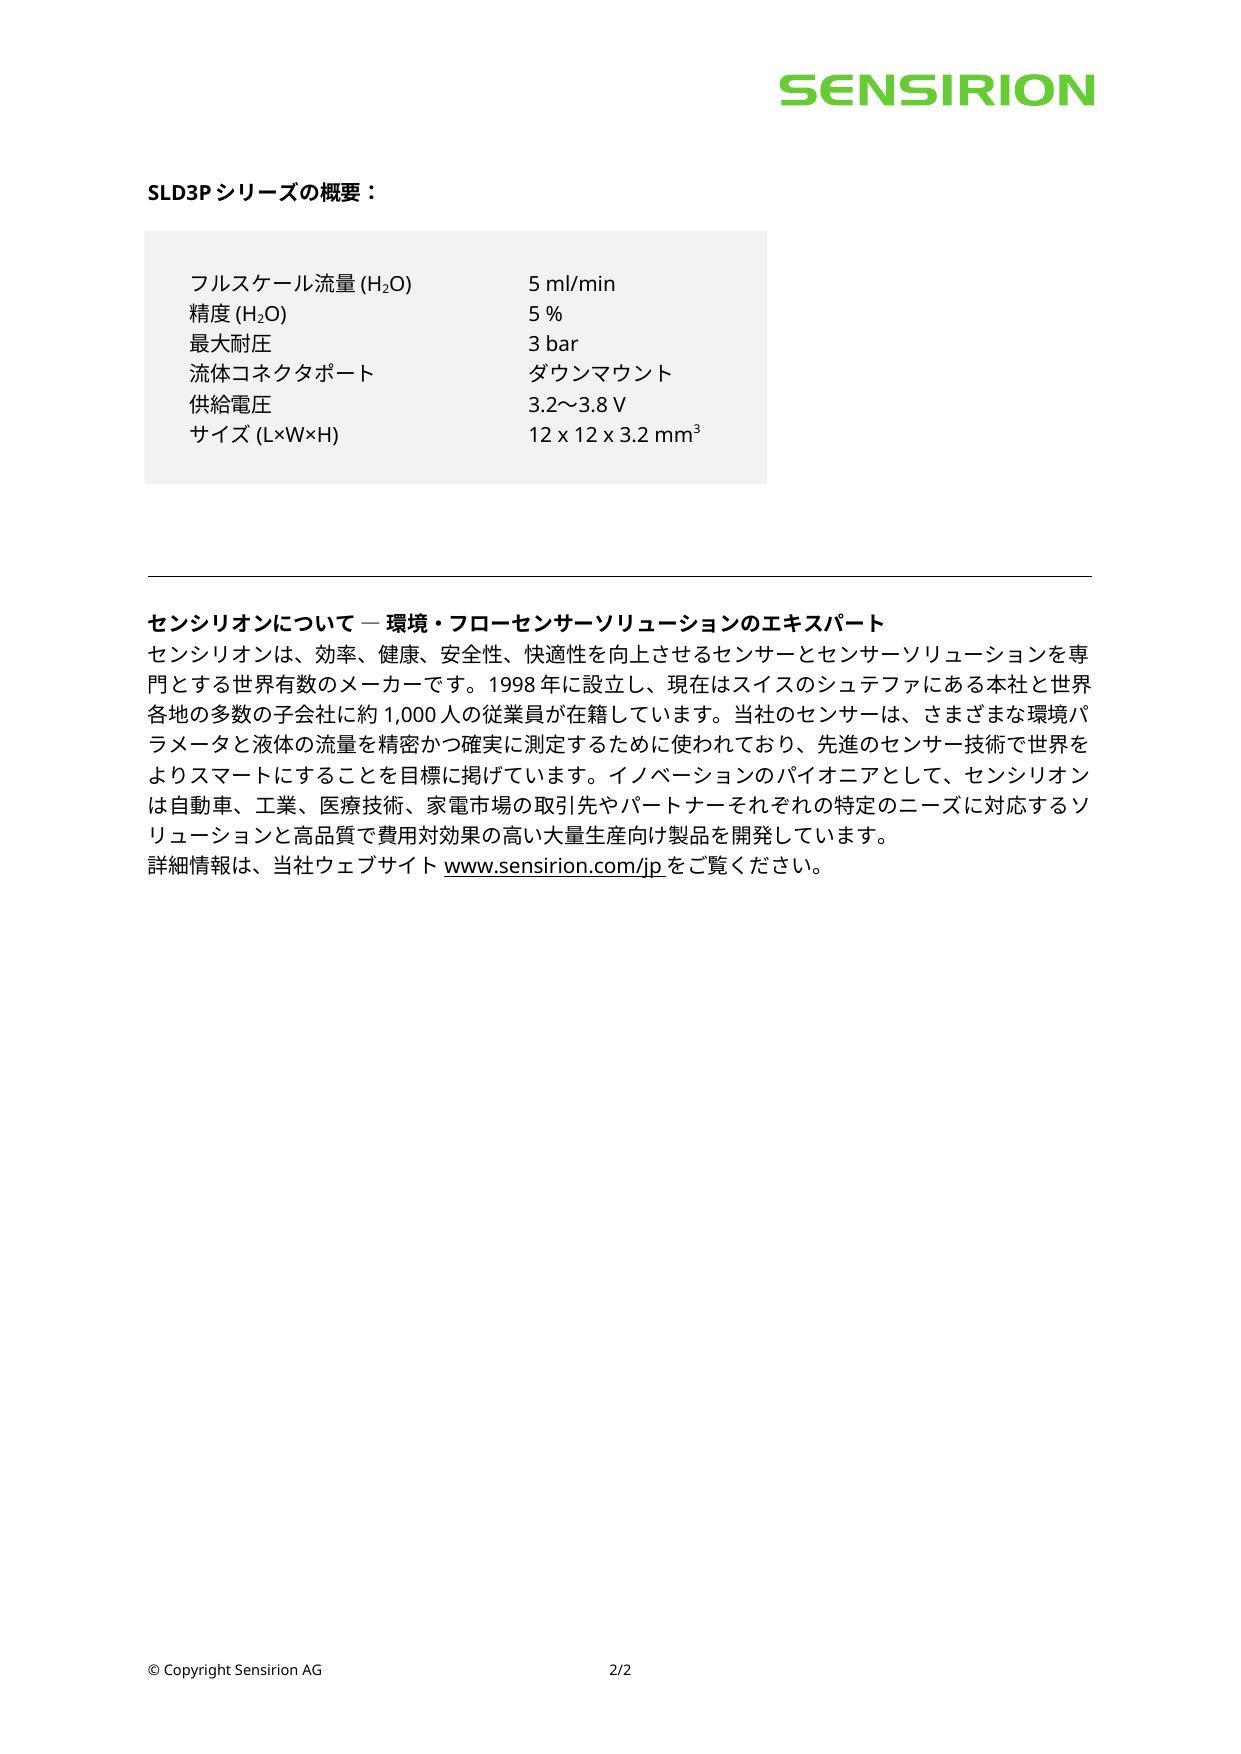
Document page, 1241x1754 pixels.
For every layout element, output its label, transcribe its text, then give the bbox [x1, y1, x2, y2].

text センシリオンについて ― 環境・フローセンサーソリューションのエキスパート [148, 608, 1092, 638]
text センシリオンは、効率、健康、安全性、快適性を向上させるセンサーとセンサーソリューションを専門とする世界有数のメーカーです。1998年に設立し、現在はスイスのシュテファにある本社と世界各地の多数の子会社に約1,000人の従業員が在籍しています。当社のセンサーは、さまざまな環境パラメータと液体の流量を精密かつ確実に測定するために使われており、先進のセンサー技術で世界をよりスマートにすることを目標に掲げています。イノベーションのパイオニアとして、センシリオンは自動車、工業、医療技術、家電市場の取引先やパートナーそれぞれの特定のニーズに対応するソリューションと高品質で費用対効果の高い大量生産向け製品を開発しています。 [148, 638, 1092, 849]
text 詳細情報は、当社ウェブサイト www.sensirion.com/jpをご覧ください。 [148, 849, 1092, 880]
text SLD3Pシリーズの概要： [148, 176, 1092, 206]
